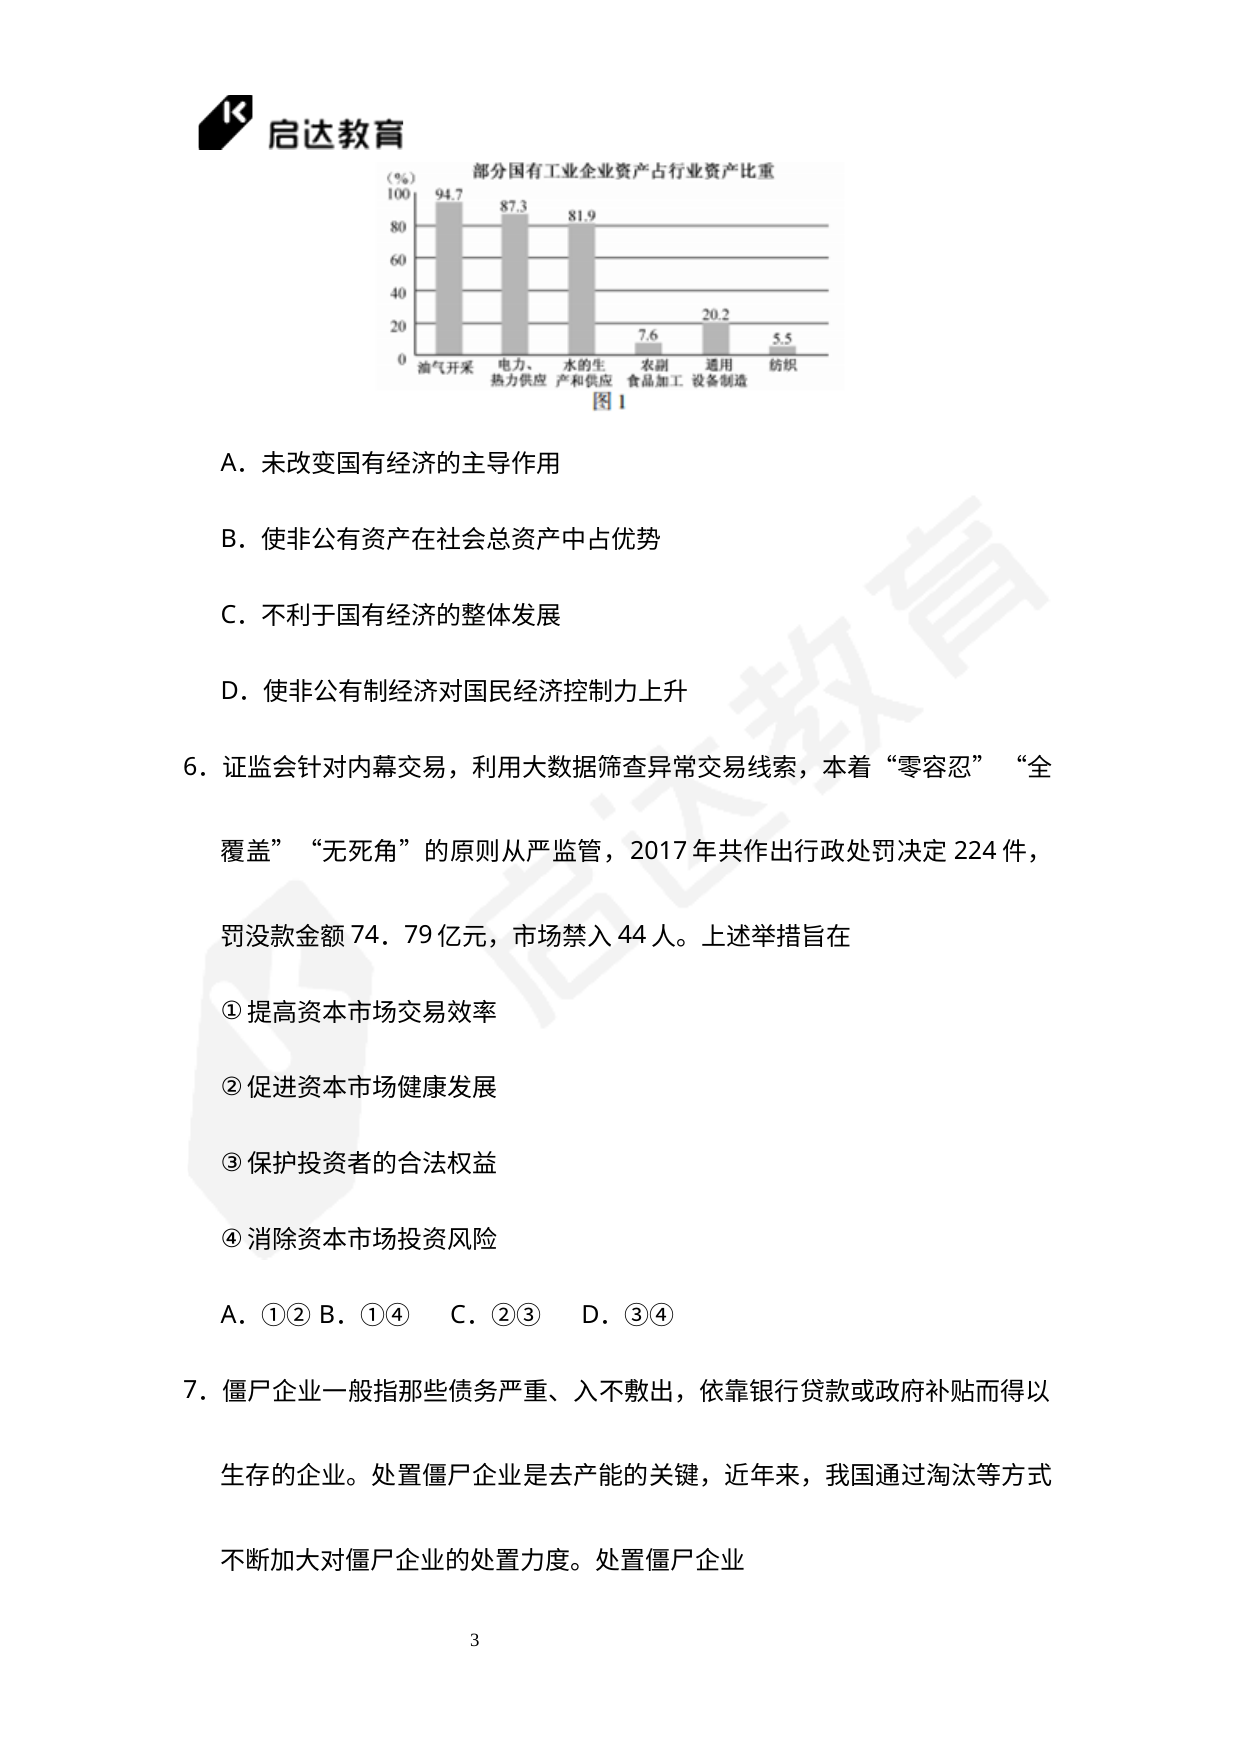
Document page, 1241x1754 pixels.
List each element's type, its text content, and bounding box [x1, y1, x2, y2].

text B．使非公有资产在社会总资产中占优势 [220, 505, 1053, 570]
text ①提高资本市场交易效率 [220, 978, 1053, 1043]
text A．未改变国有经济的主导作用 [220, 429, 1053, 494]
text ③保护投资者的合法权益 [220, 1129, 1053, 1194]
text ②促进资本市场健康发展 [220, 1053, 1053, 1118]
text ④消除资本市场投资风险 [220, 1205, 1053, 1270]
text A．①② B．①④ C．②③ D．③④ [220, 1281, 1053, 1346]
text C．不利于国有经济的整体发展 [220, 581, 1053, 646]
picture [198, 95, 404, 150]
text 6．证监会针对内幕交易，利用大数据筛查异常交易线索，本着“零容忍” “全覆盖”“无死角”的原则从严监管，2017年共作出行政处罚决定224件，罚没款金额74．79亿元，市场禁入44人。上述举措旨在 [183, 733, 1053, 967]
text D．使非公有制经济对国民经济控制力上升 [220, 657, 1053, 722]
picture [364, 162, 876, 419]
text 7．僵尸企业一般指那些债务严重、入不敷出，依靠银行贷款或政府补贴而得以生存的企业。处置僵尸企业是去产能的关键，近年来，我国通过淘汰等方式不断加大对僵尸企业的处置力度。处置僵尸企业 [183, 1357, 1053, 1591]
